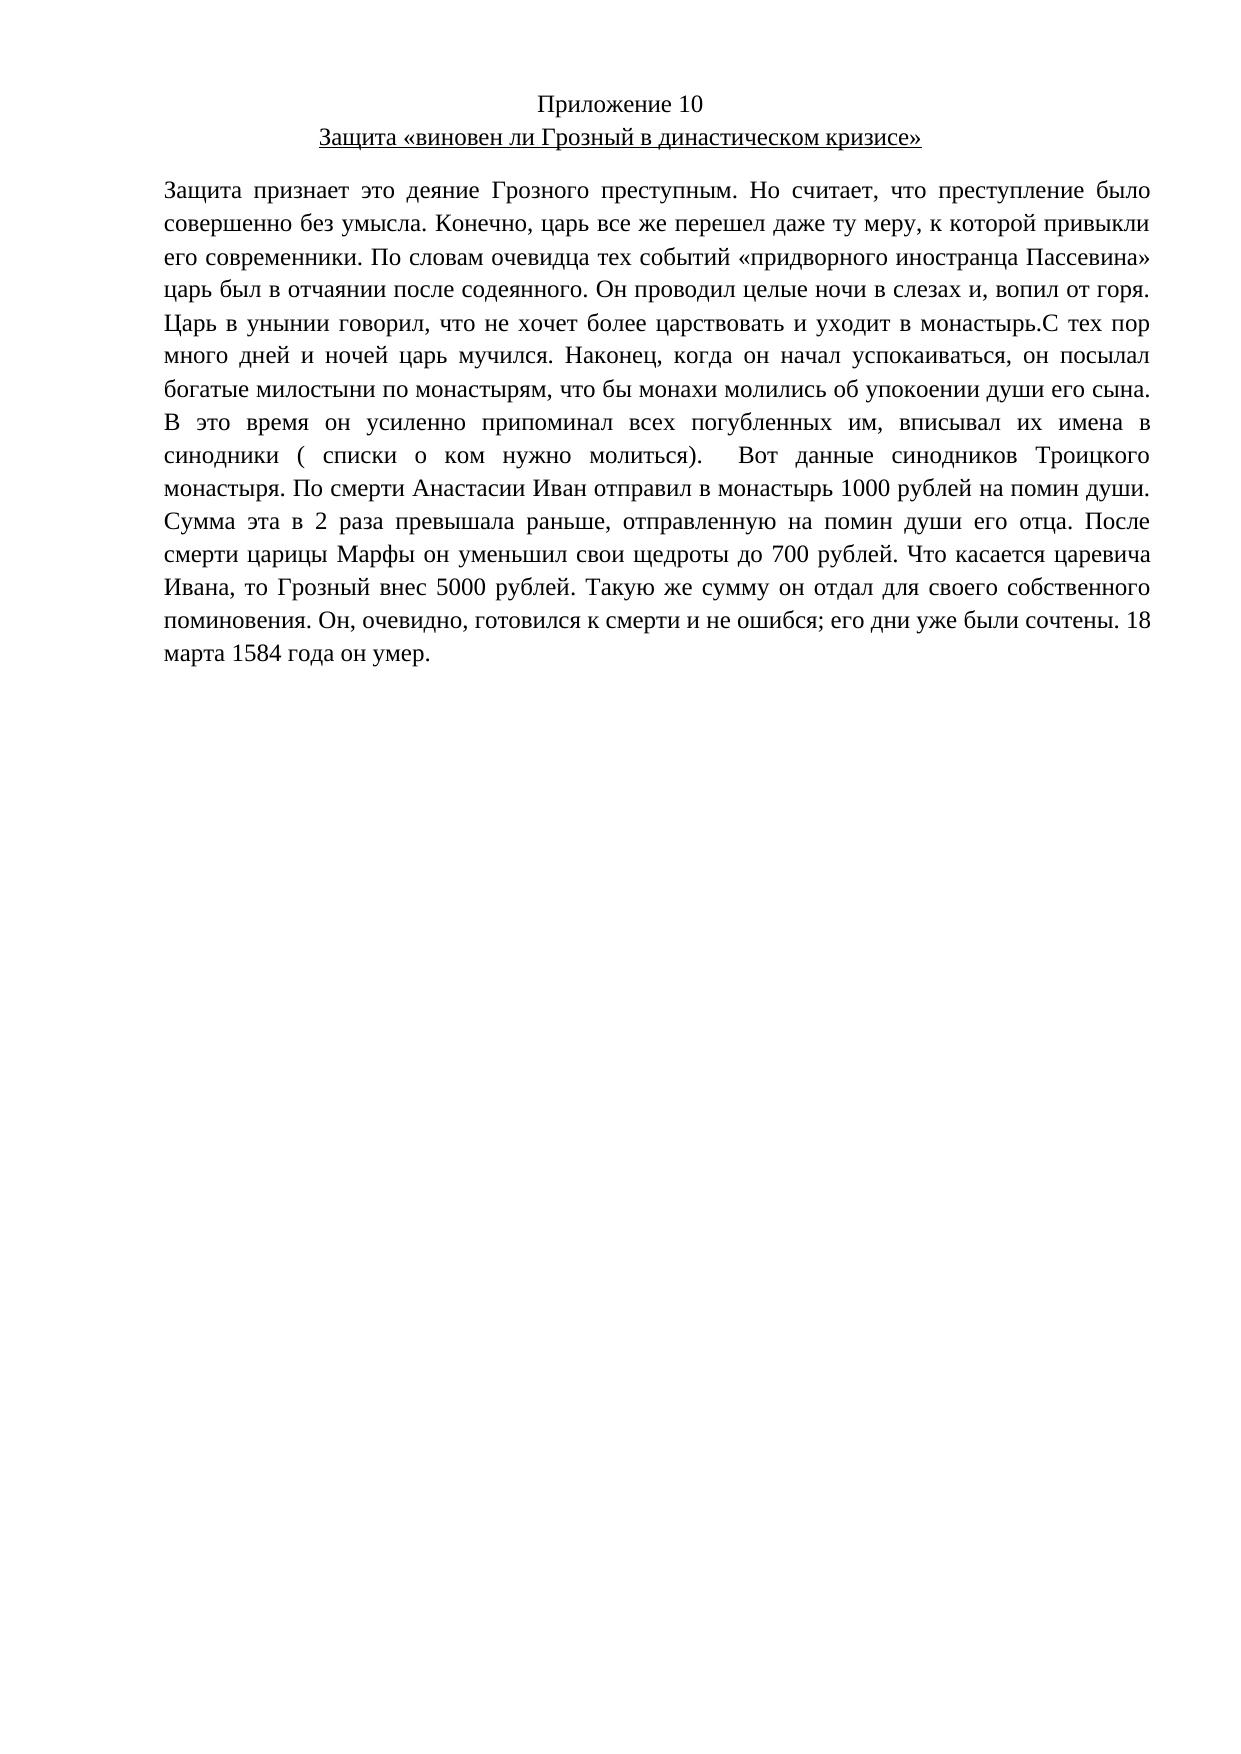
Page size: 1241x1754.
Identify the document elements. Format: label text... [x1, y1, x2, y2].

text Приложение 10 [89, 89, 1152, 117]
text Защита «виновен ли Грозный в династическом кризисе» [89, 122, 1152, 150]
text Защита признает это деяние Грозного преступным. Но считает, что преступление было совершенно без умысла. Конечно, царь все же перешел даже ту меру, к которой привыкли его современники. По словам очевидца тех событий «придворного иностранца Пассевина» царь был в отчаянии после содеянного. Он проводил целые ночи в слезах и, вопил от горя. Царь в унынии говорил, что не хочет более царствовать и уходит в монастырь.С тех пор много дней и ночей царь мучился. Наконец, когда он начал успокаиваться, он посылал богатые милостыни по монастырям, что бы монахи молились об упокоении души его сына. В это время он усиленно припоминал всех погубленных им, вписывал их имена в синодники ( списки о ком нужно молиться). Вот данные синодников Троицкого монастыря. По смерти Анастасии Иван отправил в монастырь 1000 рублей на помин души. Сумма эта в 2 раза превышала раньше, отправленную на помин души его отца. После смерти царицы Марфы он уменьшил свои щедроты до 700 рублей. Что касается царевича Ивана, то Грозный внес 5000 рублей. Такую же сумму он отдал для своего собственного поминовения. Он, очевидно, готовился к смерти и не ошибся; его дни уже были сочтены. 18 марта 1584 года он умер. [164, 176, 1152, 667]
